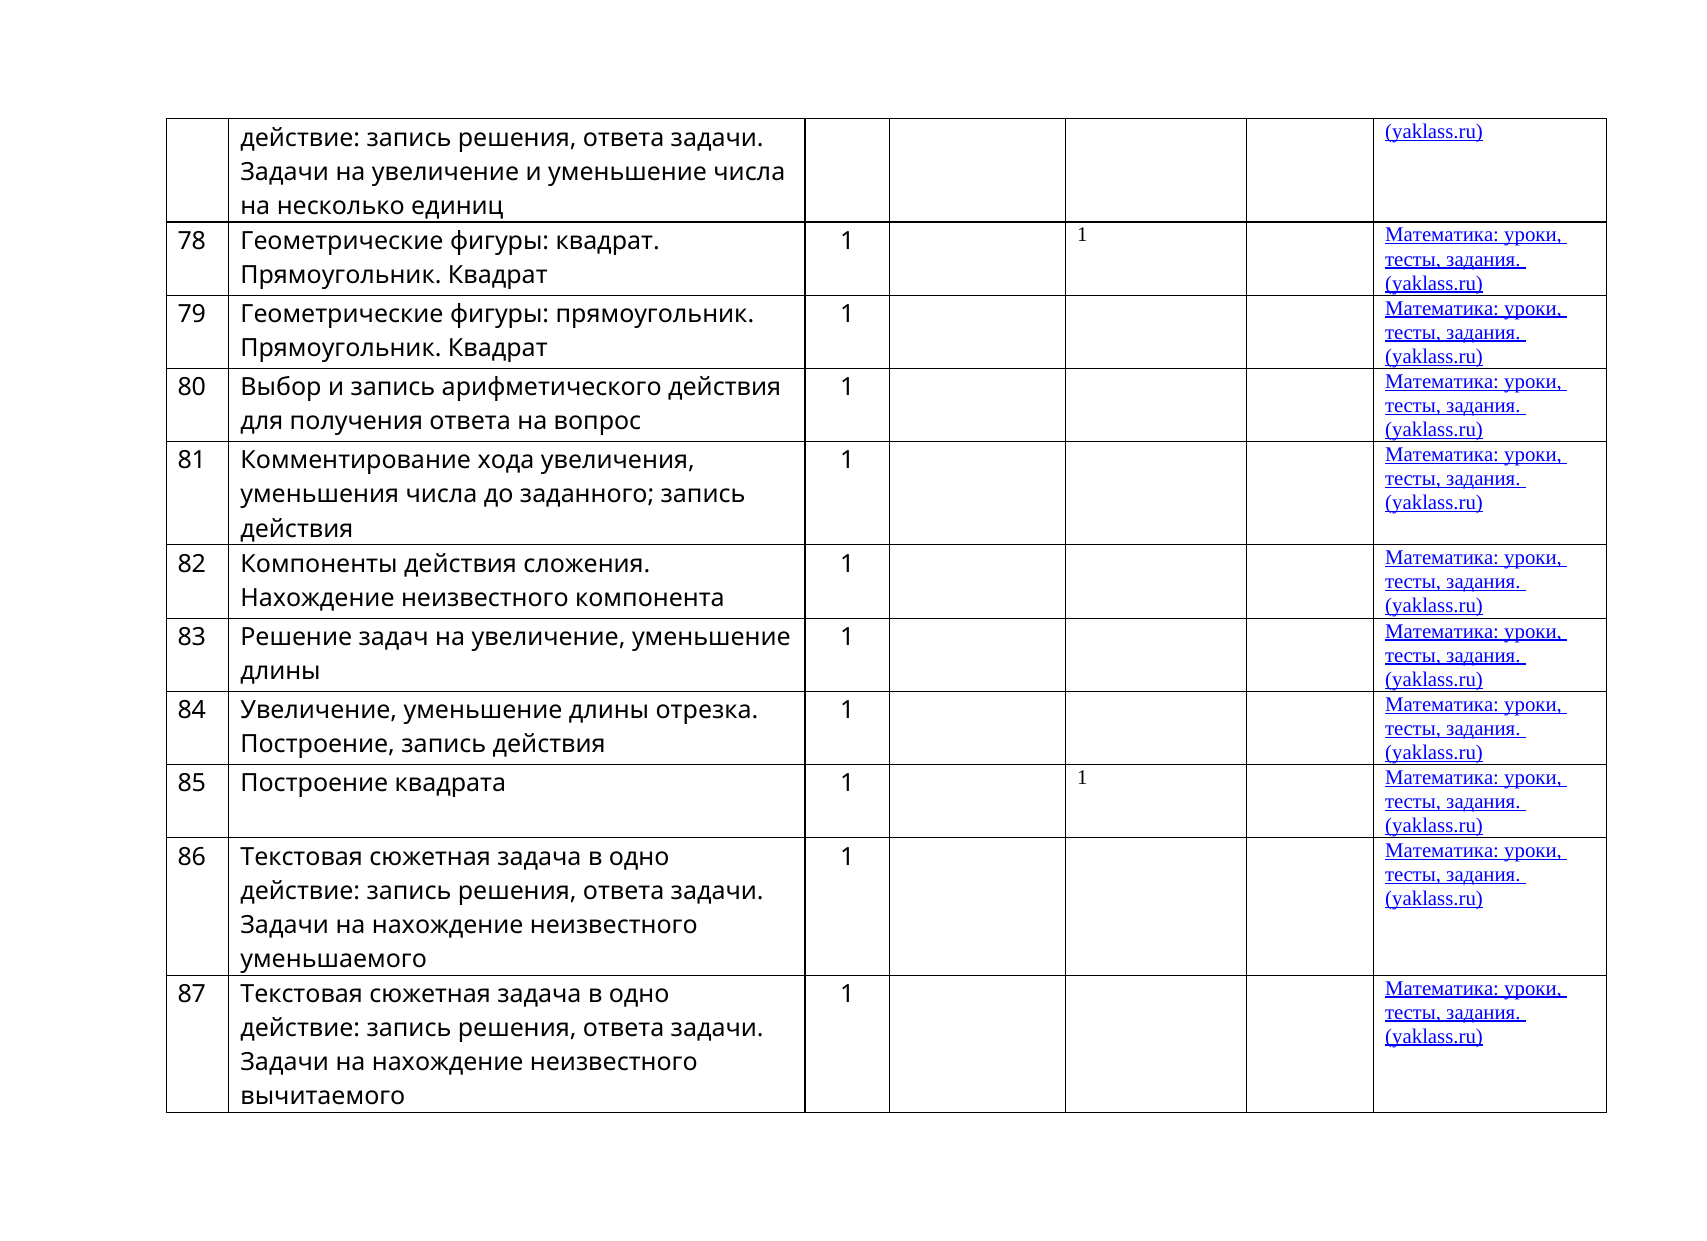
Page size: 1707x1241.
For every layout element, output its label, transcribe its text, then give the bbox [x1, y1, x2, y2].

table_cell Математика: уроки, тесты, задания. (yaklass.ru) [1374, 545, 1606, 617]
table_cell 1 [806, 692, 889, 764]
table_cell Увеличение, уменьшение длины отрезка. Построение, запись действия [229, 692, 804, 764]
table_cell 84 [167, 692, 228, 764]
table_cell Выбор и запись арифметического действия для получения ответа на вопрос [229, 369, 804, 441]
table_cell 1 [806, 442, 889, 544]
table_cell [1247, 545, 1373, 617]
table_cell 85 [167, 765, 228, 837]
table_cell [890, 619, 1065, 691]
table_cell 1 [806, 296, 889, 368]
table_cell Математика: уроки, тесты, задания. (yaklass.ru) [1374, 838, 1606, 974]
table_cell 1 [806, 545, 889, 617]
table_cell [890, 692, 1065, 764]
table_cell 1 [806, 976, 889, 1112]
table_cell [1066, 296, 1246, 368]
table_cell Геометрические фигуры: квадрат. Прямоугольник. Квадрат [229, 223, 804, 294]
table_cell [1247, 619, 1373, 691]
table_cell [1247, 296, 1373, 368]
table_cell 1 [1066, 223, 1246, 294]
table_cell Математика: уроки, тесты, задания. (yaklass.ru) [1374, 765, 1606, 837]
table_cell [1374, 119, 1606, 221]
table_cell Построение квадрата [229, 765, 804, 837]
table_cell Решение задач на увеличение, уменьшение длины [229, 619, 804, 691]
table_cell [1066, 692, 1246, 764]
table_cell [890, 442, 1065, 544]
table_cell [1247, 692, 1373, 764]
table_cell 1 [806, 223, 889, 294]
table_cell [1247, 223, 1373, 294]
table_cell [890, 976, 1065, 1112]
table_cell [890, 296, 1065, 368]
table_cell 78 [167, 223, 228, 294]
table_cell [1066, 119, 1246, 221]
table_cell [890, 838, 1065, 974]
table_cell Математика: уроки, тесты, задания. (yaklass.ru) [1374, 692, 1606, 764]
table_cell Математика: уроки, тесты, задания. (yaklass.ru) [1374, 296, 1606, 368]
table_cell Математика: уроки, тесты, задания. (yaklass.ru) [1374, 442, 1606, 544]
table_cell [1066, 369, 1246, 441]
table_cell 1 [806, 765, 889, 837]
table_cell [1066, 545, 1246, 617]
table_cell [1247, 119, 1373, 221]
table_cell 87 [167, 976, 228, 1112]
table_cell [229, 119, 804, 221]
table_cell [890, 545, 1065, 617]
table_cell [890, 765, 1065, 837]
table_cell [890, 119, 1065, 221]
table_cell 81 [167, 442, 228, 544]
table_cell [1374, 976, 1606, 1112]
table_cell 86 [167, 838, 228, 974]
table_cell [1247, 442, 1373, 544]
table_cell Математика: уроки, тесты, задания. (yaklass.ru) [1374, 223, 1606, 294]
table_cell Компоненты действия сложения. Нахождение неизвестного компонента [229, 545, 804, 617]
table_cell Геометрические фигуры: прямоугольник. Прямоугольник. Квадрат [229, 296, 804, 368]
table_cell Текстовая сюжетная задача в одно действие: запись решения, ответа задачи. Задачи на нахождение неизвестного уменьшаемого [229, 838, 804, 974]
table_cell 83 [167, 619, 228, 691]
table_cell 1 [806, 619, 889, 691]
table_cell [1247, 976, 1373, 1112]
table_cell [1066, 976, 1246, 1112]
table_cell [890, 223, 1065, 294]
table_cell Текстовая сюжетная задача в одно действие: запись решения, ответа задачи. Задачи на нахождение неизвестного вычитаемого [229, 976, 804, 1112]
table_cell Математика: уроки, тесты, задания. (yaklass.ru) [1374, 369, 1606, 441]
table_cell [890, 369, 1065, 441]
table_cell [1247, 765, 1373, 837]
table_cell 1 [806, 369, 889, 441]
table_cell [1066, 619, 1246, 691]
table_cell [1247, 369, 1373, 441]
table_cell [1066, 838, 1246, 974]
table_cell [1247, 838, 1373, 974]
table_cell 1 [806, 119, 889, 221]
table_cell 1 [806, 838, 889, 974]
table_cell [1066, 442, 1246, 544]
table_cell 79 [167, 296, 228, 368]
table_cell Математика: уроки, тесты, задания. (yaklass.ru) [1374, 619, 1606, 691]
table_cell 80 [167, 369, 228, 441]
table_cell 82 [167, 545, 228, 617]
table_cell 77 [167, 119, 228, 221]
table_cell Комментирование хода увеличения, уменьшения числа до заданного; запись действия [229, 442, 804, 544]
table_cell 1 [1066, 765, 1246, 837]
